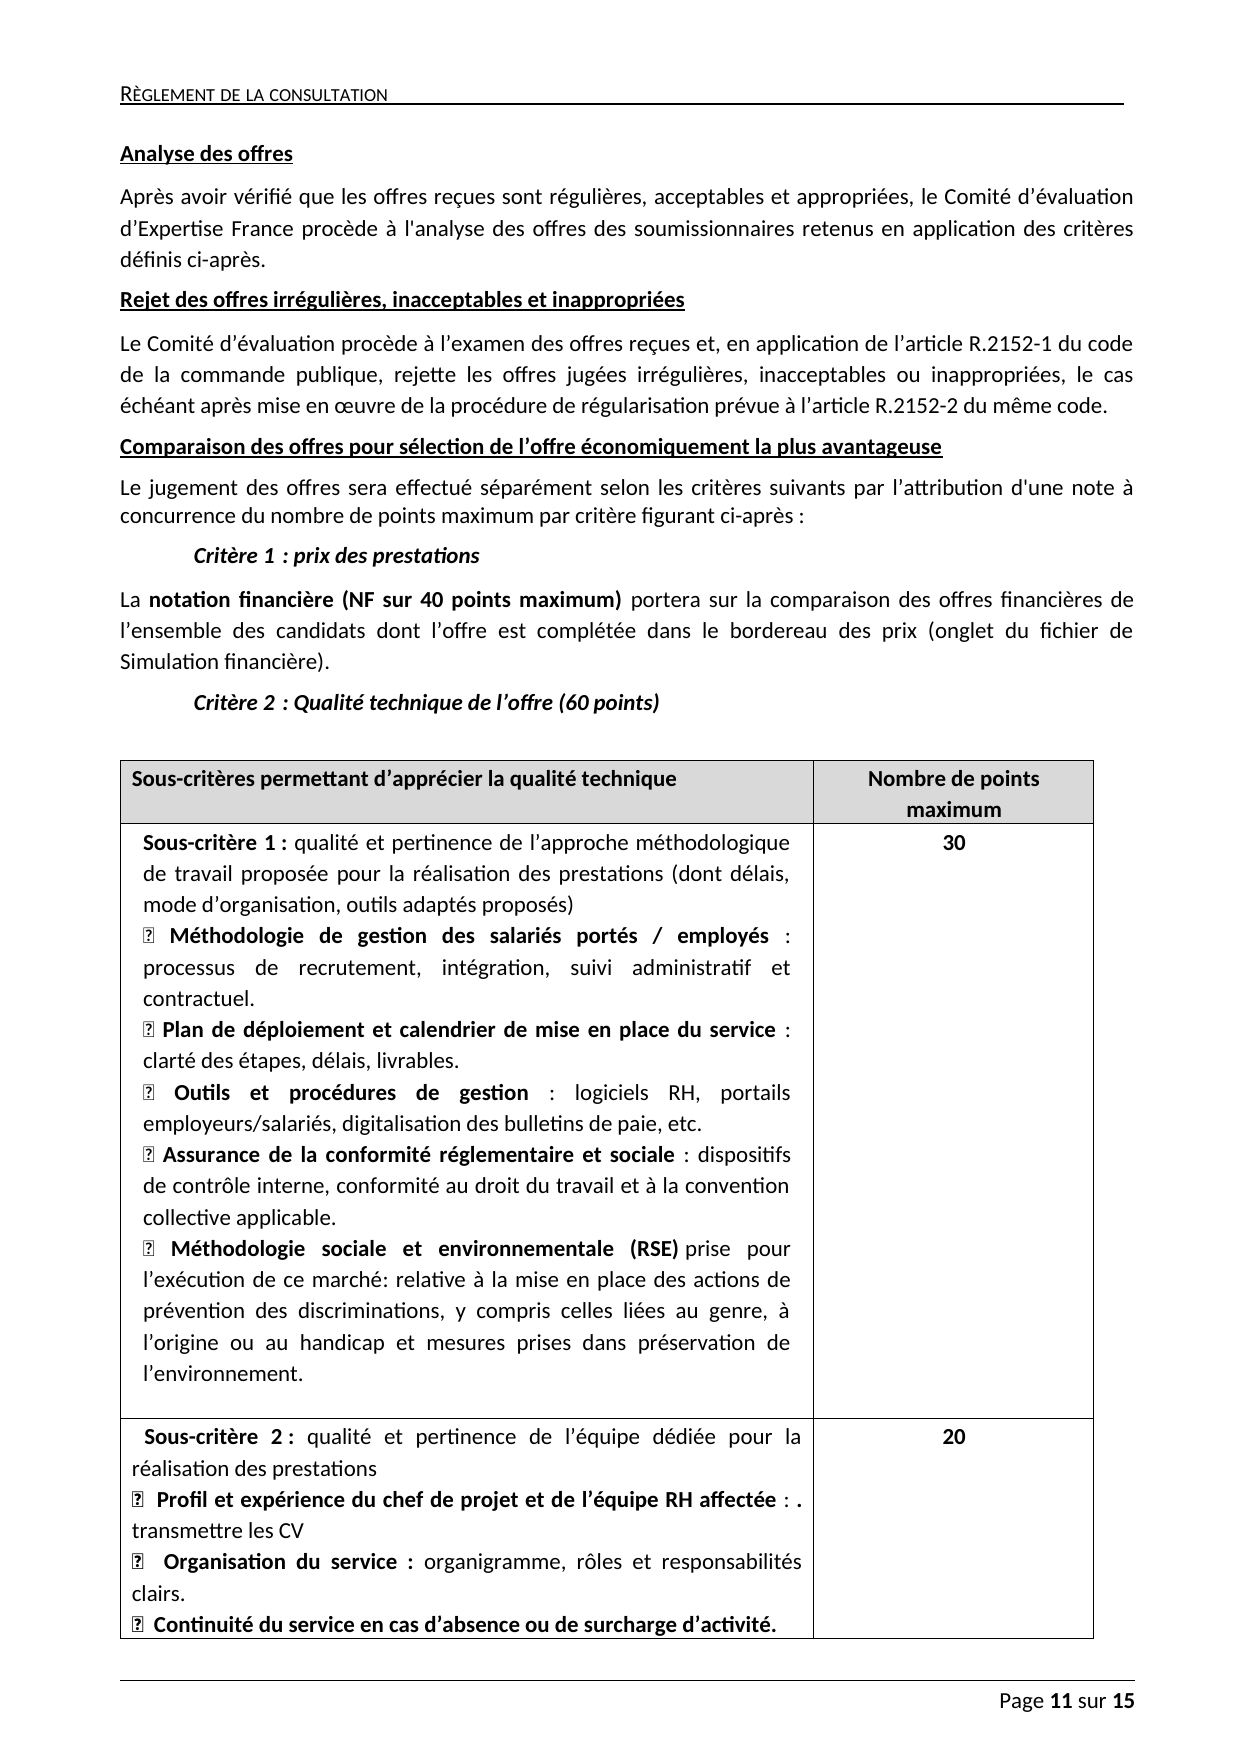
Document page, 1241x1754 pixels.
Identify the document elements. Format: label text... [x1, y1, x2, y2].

table_cell [121, 824, 813, 1418]
text Le Comité d’évaluation procède à l’examen des offres reçues et, en application de l’article R.2152-1 du code de la commande publique, rejette les offres jugées irrégulières, inacceptables ou inappropriées, le cas échéant après mise en œuvre de la procédure de régularisation prévue à l’article R.2152-2 du même code. [120, 326, 1135, 420]
table_cell 30 [814, 824, 1093, 1418]
subtitle Analyse des offres [120, 139, 1135, 167]
text Le jugement des offres sera effectué séparément selon les critères suivants par l’attribution d'une note à concurrence du nombre de points maximum par critère figurant ci-après : [120, 473, 1135, 529]
subtitle Critère 2 : Qualité technique de l’offre (60 points) [194, 688, 1135, 716]
text Après avoir vérifié que les offres reçues sont régulières, acceptables et appropriées, le Comité d’évaluation d’Expertise France procède à l'analyse des offres des soumissionnaires retenus en application des critères définis ci-après. [120, 179, 1135, 273]
subtitle Critère 1 : prix des prestations [194, 541, 1135, 569]
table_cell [121, 1419, 813, 1638]
table_cell 20 [814, 1419, 1093, 1638]
table_header Nombre de points maximum [814, 761, 1093, 823]
subtitle Rejet des offres irrégulières, inacceptables et inappropriées [120, 285, 1135, 313]
text La notation financière (NF sur 40 points maximum) portera sur la comparaison des offres financières de l’ensemble des candidats dont l’offre est complétée dans le bordereau des prix (onglet du fichier de Simulation financière). [120, 582, 1135, 676]
table_header Sous-critères permettant d’apprécier la qualité technique [121, 761, 813, 823]
subtitle Comparaison des offres pour sélection de l’offre économiquement la plus avantageuse [120, 432, 1135, 460]
